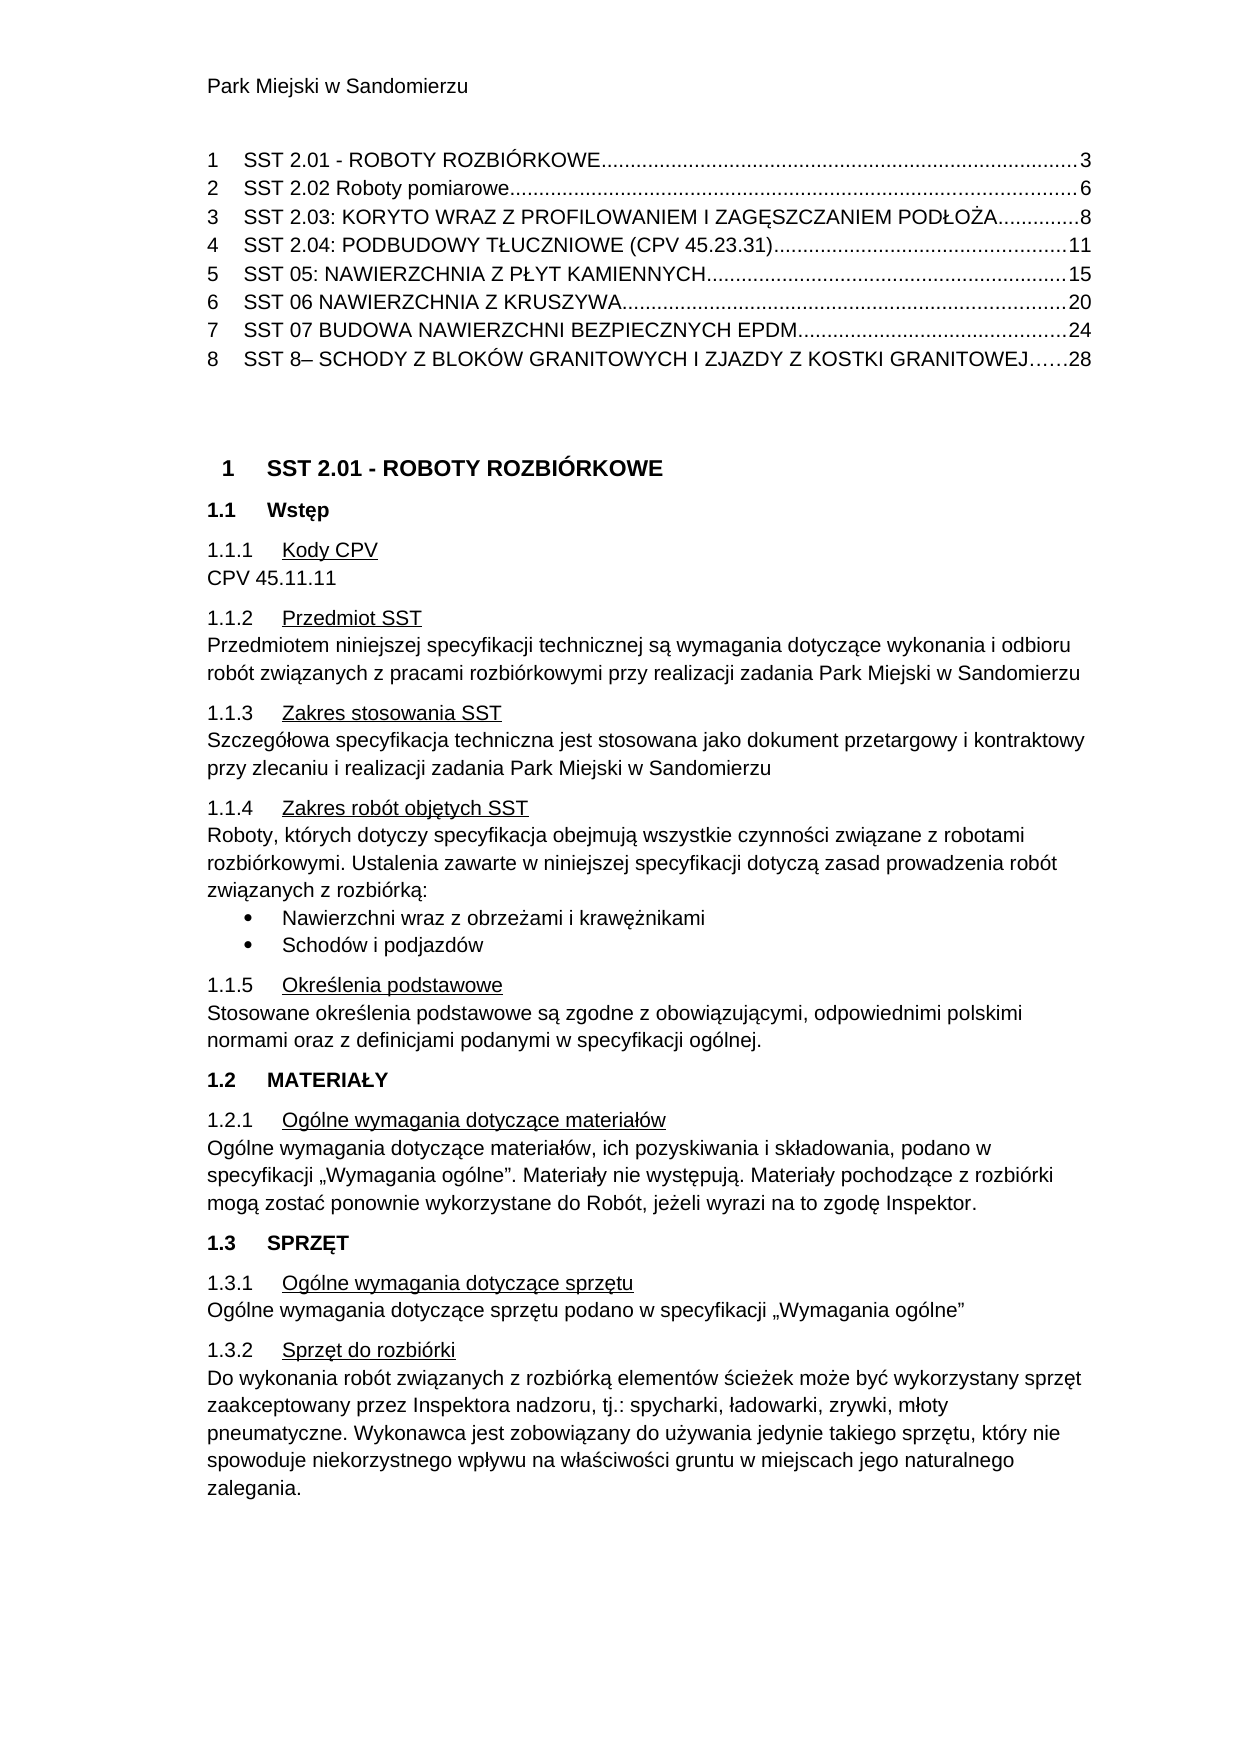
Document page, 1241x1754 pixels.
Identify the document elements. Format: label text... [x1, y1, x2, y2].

text Do wykonania robót związanych z rozbiórką elementów ścieżek może być wykorzystany sprzęt zaakceptowany przez Inspektora nadzoru, tj.: spycharki, ładowarki, zrywki, młoty pneumatyczne. Wykonawca jest zobowiązany do używania jedynie takiego sprzętu, który nie spowoduje niekorzystnego wpływu na właściwości gruntu w miejscach jego naturalnego zalegania. [207, 1366, 1092, 1499]
list CPV 45.11.11 [207, 565, 1092, 589]
subtitle Kody CPV [207, 538, 1092, 562]
text 2 SST 2.02 Roboty pomiarowe 6 [207, 176, 1092, 200]
text 8 SST 8– SCHODY Z BLOKÓW GRANITOWYCH I ZJAZDY Z KOSTKI GRANITOWEJ 28 [207, 347, 1092, 371]
text 6 SST 06 NAWIERZCHNIA Z KRUSZYWA 20 [207, 290, 1092, 314]
text 5 SST 05: NAWIERZCHNIA Z PŁYT KAMIENNYCH 15 [207, 261, 1092, 285]
subtitle Ogólne wymagania dotyczące materiałów [207, 1108, 1092, 1132]
subtitle Sprzęt do rozbiórki [207, 1338, 1092, 1362]
text 4 SST 2.04: PODBUDOWY TŁUCZNIOWE (CPV 45.23.31) 11 [207, 233, 1092, 257]
text Ogólne wymagania dotyczące materiałów, ich pozyskiwania i składowania, podano w specyfikacji „Wymagania ogólne”. Materiały nie występują. Materiały pochodzące z rozbiórki mogą zostać ponownie wykorzystane do Robót, jeżeli wyrazi na to zgodę Inspektor. [207, 1136, 1092, 1214]
text Szczegółowa specyfikacja techniczna jest stosowana jako dokument przetargowy i kontraktowy przy zlecaniu i realizacji zadania Park Miejski w Sandomierzu [207, 728, 1092, 779]
subtitle MATERIAŁY [207, 1068, 1092, 1092]
text Ogólne wymagania dotyczące sprzętu podano w specyfikacji „Wymagania ogólne” [207, 1298, 1092, 1322]
list Nawierzchni wraz z obrzeżami i krawężnikami [244, 905, 1092, 929]
subtitle Określenia podstawowe [207, 973, 1092, 997]
subtitle SST 2.01 - ROBOTY ROZBIÓRKOWE [222, 455, 1092, 482]
list Schodów i podjazdów [244, 933, 1092, 957]
text Roboty, których dotyczy specyfikacja obejmują wszystkie czynności związane z robotami rozbiórkowymi. Ustalenia zawarte w niniejszej specyfikacji dotyczą zasad prowadzenia robót związanych z rozbiórką: [207, 823, 1092, 902]
subtitle Zakres robót objętych SST [207, 795, 1092, 819]
text 1 SST 2.01 - ROBOTY ROZBIÓRKOWE 3 [207, 148, 1092, 172]
subtitle Przedmiot SST [207, 605, 1092, 629]
text Stosowane określenia podstawowe są zgodne z obowiązującymi, odpowiednimi polskimi normami oraz z definicjami podanymi w specyfikacji ogólnej. [207, 1001, 1092, 1052]
text Przedmiotem niniejszej specyfikacji technicznej są wymagania dotyczące wykonania i odbioru robót związanych z pracami rozbiórkowymi przy realizacji zadania Park Miejski w Sandomierzu [207, 633, 1092, 684]
text 7 SST 07 BUDOWA NAWIERZCHNI BEZPIECZNYCH EPDM 24 [207, 318, 1092, 342]
subtitle Wstęp [207, 498, 1092, 522]
subtitle Zakres stosowania SST [207, 700, 1092, 724]
subtitle Ogólne wymagania dotyczące sprzętu [207, 1271, 1092, 1294]
subtitle SPRZĘT [207, 1231, 1092, 1254]
text 3 SST 2.03: KORYTO WRAZ Z PROFILOWANIEM I ZAGĘSZCZANIEM PODŁOŻA 8 [207, 204, 1092, 228]
